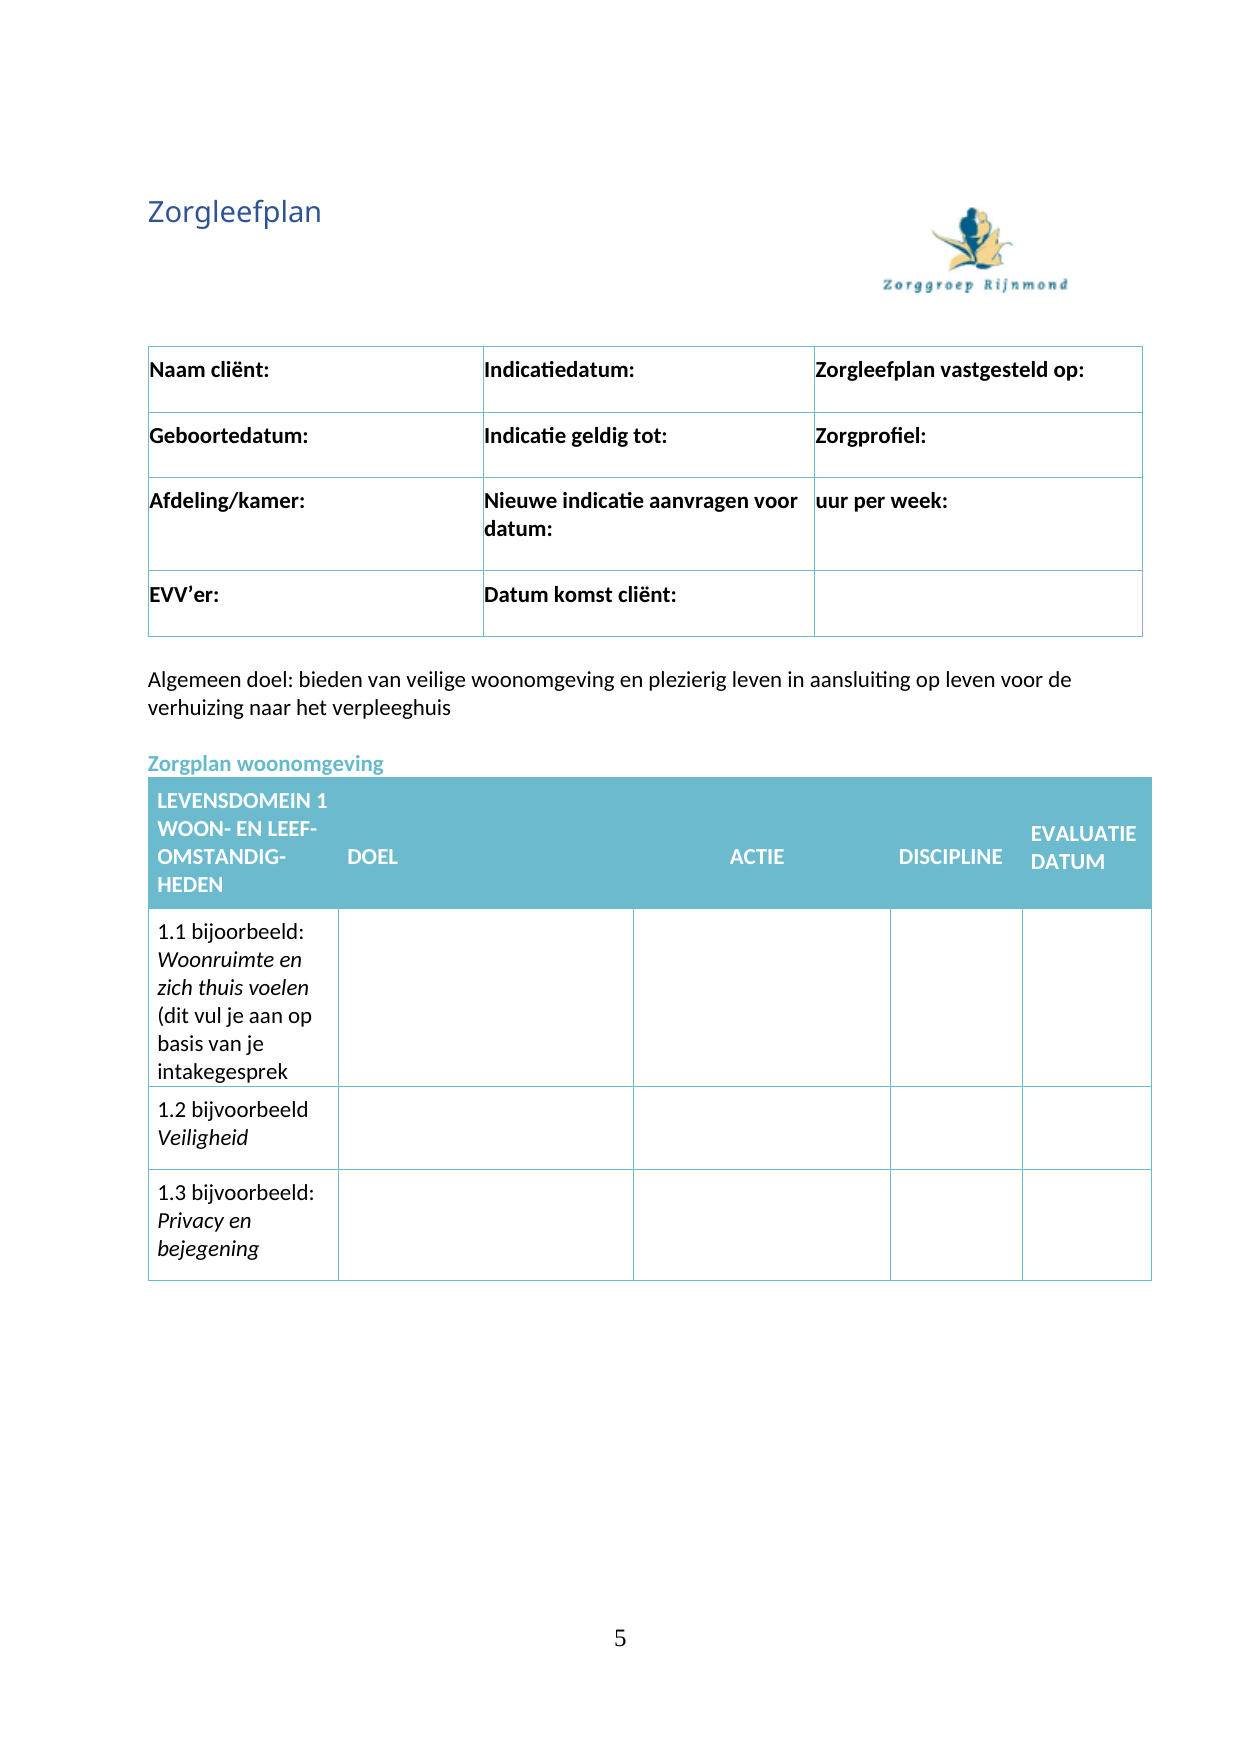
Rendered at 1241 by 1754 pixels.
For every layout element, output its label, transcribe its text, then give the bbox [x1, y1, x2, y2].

table_cell [891, 1170, 1022, 1280]
table_cell Indicatie geldig tot: [484, 413, 814, 477]
table_header DISCIPLINE [890, 778, 1022, 908]
subtitle Zorgleefplan [148, 191, 851, 231]
table_cell [634, 1170, 890, 1280]
table_header DOEL ACTIE [339, 778, 890, 908]
table_cell 1.2 bijvoorbeeld Veiligheid [149, 1087, 338, 1169]
table_cell [1023, 1170, 1151, 1280]
table_cell [815, 571, 1142, 636]
text Zorgplan woonomgeving [148, 749, 1093, 777]
picture [851, 189, 1121, 312]
table_cell Nieuwe indicatie aanvragen voor datum: [484, 478, 814, 570]
table_cell [1023, 909, 1151, 1086]
table_cell [891, 1087, 1022, 1169]
table_cell Zorgprofiel: [815, 413, 1142, 477]
table_cell [1023, 1087, 1151, 1169]
table_header Naam cliënt: [149, 347, 483, 412]
table_header LEVENSDOMEIN 1 WOON- EN LEEF- OMSTANDIG- HEDEN [149, 778, 339, 908]
table_cell EVV’er: [149, 571, 483, 636]
table_cell Datum komst cliënt: [484, 571, 814, 636]
table_cell 1.3 bijvoorbeeld: Privacy en bejegening [149, 1170, 338, 1280]
table_cell Geboortedatum: [149, 413, 483, 477]
table_cell [634, 1087, 890, 1169]
table_cell [339, 1087, 633, 1169]
table_cell 1.1 bijoorbeeld: Woonruimte en zich thuis voelen (dit vul je aan op basis van je intakegesprek [149, 909, 338, 1086]
table_cell [339, 1170, 633, 1280]
table_header Indicatiedatum: [484, 347, 814, 412]
table_cell [339, 909, 633, 1086]
table_header EVALUATIE DATUM [1022, 778, 1151, 908]
text Algemeen doel: bieden van veilige woonomgeving en plezierig leven in aansluiting op leven voor de verhuizing naar het verpleeghuis [148, 665, 1093, 721]
table_cell uur per week: [815, 478, 1142, 570]
table_cell Afdeling/kamer: [149, 478, 483, 570]
table_header Zorgleefplan vastgesteld op: [815, 347, 1142, 412]
table_cell [891, 909, 1022, 1086]
table_cell [634, 909, 890, 1086]
